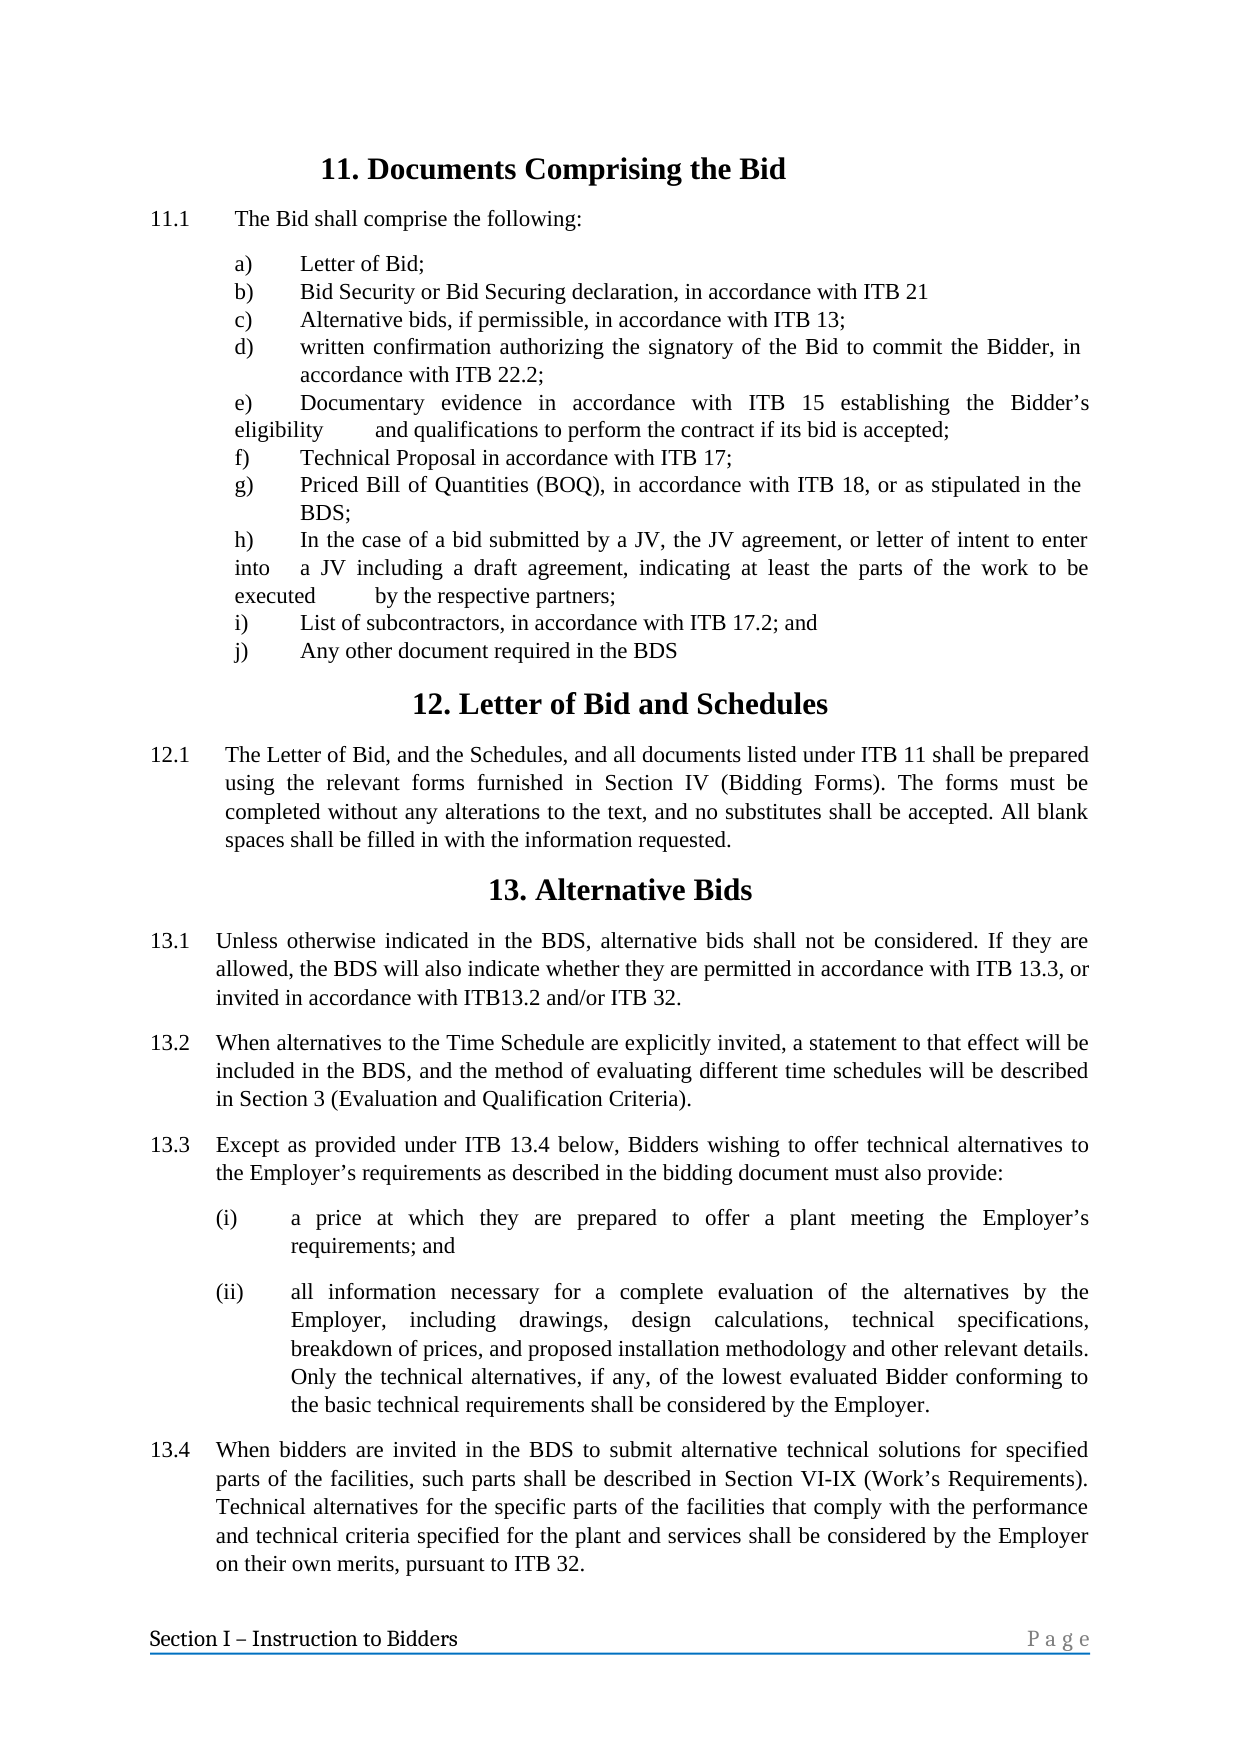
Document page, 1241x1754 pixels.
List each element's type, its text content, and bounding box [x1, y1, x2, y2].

list Any other document required in the BDS [234, 637, 1090, 663]
list Letter of Bid; [234, 251, 1090, 277]
subtitle Documents Comprising the Bid [150, 150, 1090, 186]
list Alternative bids, if permissible, in accordance with ITB 13; [234, 306, 1090, 332]
text (i) a price at which they are prepared to offer a plant meeting the Employer’s requirements; and [216, 1204, 1090, 1259]
subtitle Letter of Bid and Schedules [150, 685, 1090, 721]
list Documentary evidence in accordance with ITB 15 establishing the Bidder’s eligibility and qualifications to perform the contract if its bid is accepted; [234, 388, 1090, 442]
text 13.2 When alternatives to the Time Schedule are explicitly invited, a statement to that effect will be included in the BDS, and the method of evaluating different time schedules will be described in Section 3 (Evaluation and Qualification Criteria). [150, 1029, 1090, 1112]
text (ii) all information necessary for a complete evaluation of the alternatives by the Employer, including drawings, design calculations, technical specifications, breakdown of prices, and proposed installation methodology and other relevant details. Only the technical alternatives, if any, of the lowest evaluated Bidder conforming to the basic technical requirements shall be considered by the Employer. [216, 1278, 1090, 1418]
list Technical Proposal in accordance with ITB 17; [234, 444, 1090, 470]
text 12.1 The Letter of Bid, and the Schedules, and all documents listed under ITB 11 shall be prepared using the relevant forms furnished in Section IV (Bidding Forms). The forms must be completed without any alterations to the text, and no substitutes shall be accepted. All blank spaces shall be filled in with the information requested. [150, 741, 1090, 852]
text 13.1 Unless otherwise indicated in the BDS, alternative bids shall not be considered. If they are allowed, the BDS will also indicate whether they are permitted in accordance with ITB 13.3, or invited in accordance with ITB13.2 and/or ITB 32. [150, 927, 1090, 1010]
list List of subcontractors, in accordance with ITB 17.2; and [234, 609, 1090, 636]
text 13.3 Except as provided under ITB 13.4 below, Bidders wishing to offer technical alternatives to the Employer’s requirements as described in the bidding document must also provide: [150, 1131, 1090, 1185]
list Bid Security or Bid Securing declaration, in accordance with ITB 21 [234, 278, 1090, 304]
text 13.4 When bidders are invited in the BDS to submit alternative technical solutions for specified parts of the facilities, such parts shall be described in Section VI-IX (Work’s Requirements). Technical alternatives for the specific parts of the facilities that comply with the performance and technical criteria specified for the plant and services shall be considered by the Employer on their own merits, pursuant to ITB 32. [150, 1437, 1090, 1577]
subtitle Alternative Bids [150, 871, 1090, 907]
text 11.1 The Bid shall comprise the following: [150, 205, 1090, 232]
list In the case of a bid submitted by a JV, the JV agreement, or letter of intent to enter into a JV including a draft agreement, indicating at least the parts of the work to be executed by the respective partners; [234, 527, 1090, 608]
list written confirmation authorizing the signatory of the Bid to commit the Bidder, in accordance with ITB 22.2; [234, 333, 1090, 387]
list Priced Bill of Quantities (BOQ), in accordance with ITB 18, or as stipulated in the BDS; [234, 471, 1090, 525]
